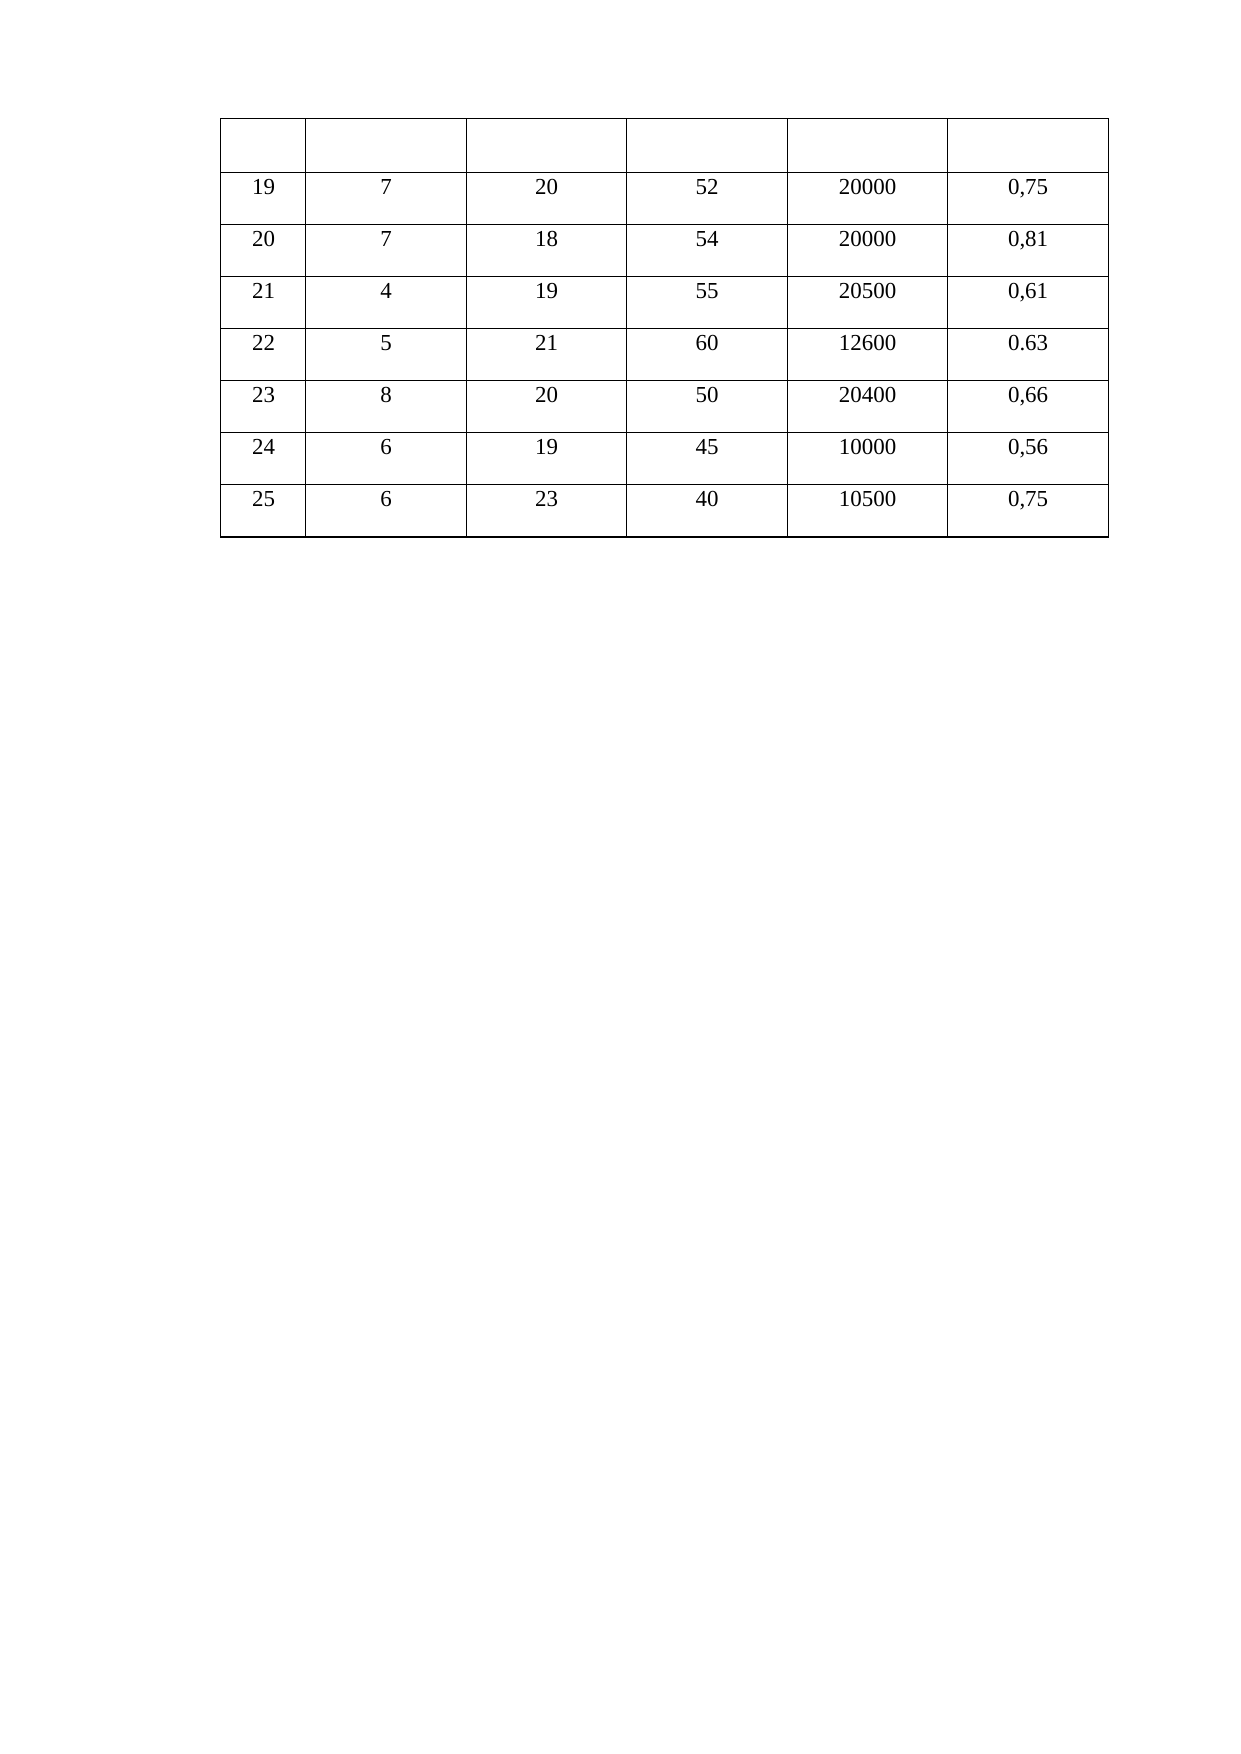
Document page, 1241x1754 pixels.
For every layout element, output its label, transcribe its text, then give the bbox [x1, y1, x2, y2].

table_cell 25 [221, 485, 305, 536]
table_cell 52 [627, 173, 787, 224]
table_cell 21 [467, 329, 626, 380]
table_cell 22 [221, 329, 305, 380]
table_cell 5 [306, 329, 466, 380]
table_cell 19 [467, 277, 626, 328]
table_cell 45 [627, 433, 787, 484]
table_cell 19 [221, 173, 305, 224]
table_cell 0,56 [948, 433, 1108, 484]
table_cell 0,66 [948, 381, 1108, 432]
table_cell 18 [467, 225, 626, 276]
table_cell 0,75 [948, 173, 1108, 224]
table_cell 55 [627, 277, 787, 328]
table_cell 5 [306, 119, 466, 172]
table_cell 18 [221, 119, 305, 172]
table_cell 0,81 [948, 225, 1108, 276]
table_cell 50 [627, 381, 787, 432]
table_cell 0,75 [948, 485, 1108, 536]
table_cell 6 [306, 485, 466, 536]
table_cell 20000 [788, 225, 947, 276]
table_cell 14500 [788, 119, 947, 172]
table_cell 8 [306, 381, 466, 432]
table_cell 40 [627, 485, 787, 536]
table_cell 50 [627, 119, 787, 172]
table_cell 0,71 [948, 119, 1108, 172]
table_cell 20000 [788, 173, 947, 224]
table_cell 20 [467, 173, 626, 224]
table_cell 0.63 [948, 329, 1108, 380]
table_cell 20 [467, 381, 626, 432]
table_cell 24 [221, 433, 305, 484]
table_cell 60 [627, 329, 787, 380]
table_cell 54 [627, 225, 787, 276]
table_cell 12600 [788, 329, 947, 380]
table_cell 21 [221, 277, 305, 328]
table_cell 23 [467, 485, 626, 536]
table_cell 21 [467, 119, 626, 172]
table_cell 10500 [788, 485, 947, 536]
table_cell 20500 [788, 277, 947, 328]
table_cell 20 [221, 225, 305, 276]
table_cell 0,61 [948, 277, 1108, 328]
table_cell 20400 [788, 381, 947, 432]
table_cell 7 [306, 173, 466, 224]
table_cell 10000 [788, 433, 947, 484]
table_cell 19 [467, 433, 626, 484]
table_cell 4 [306, 277, 466, 328]
table_cell 7 [306, 225, 466, 276]
table_cell 6 [306, 433, 466, 484]
table_cell 23 [221, 381, 305, 432]
